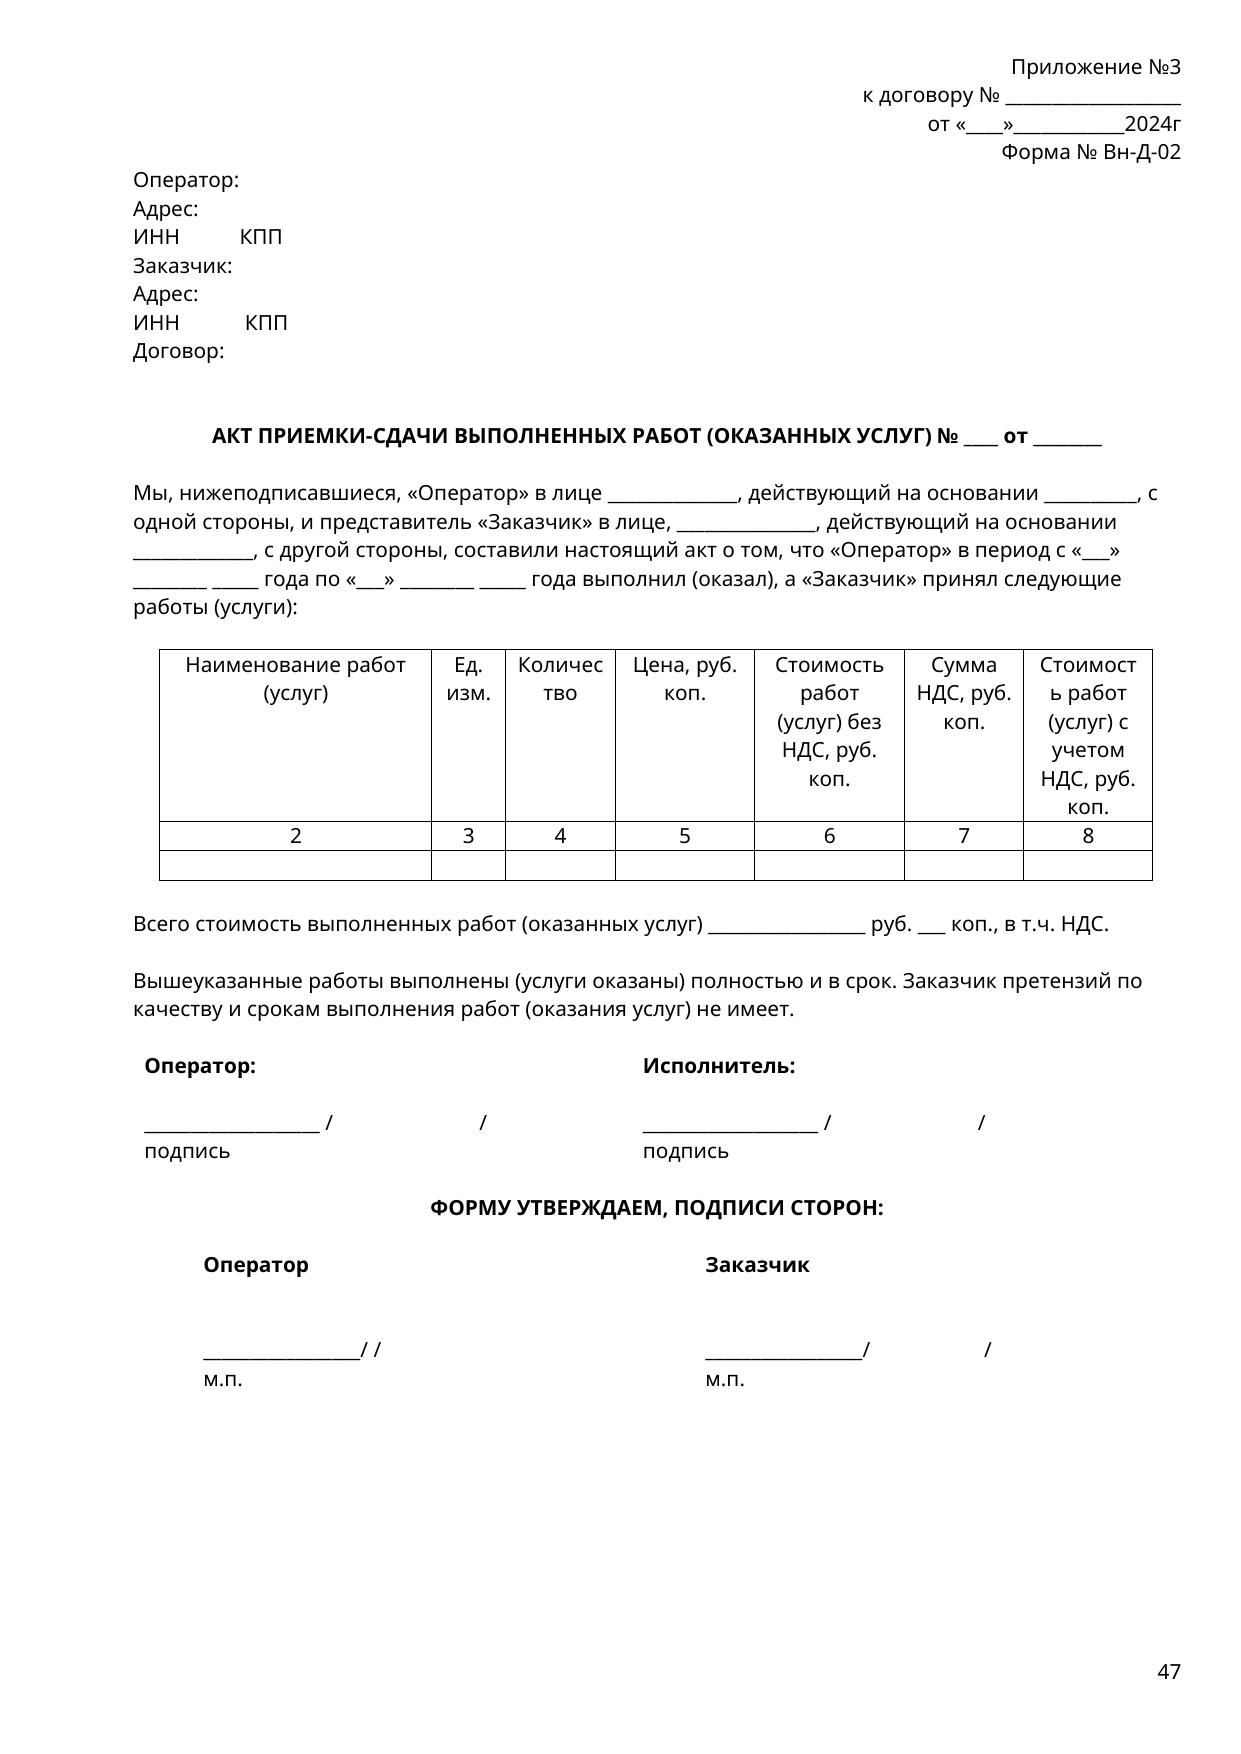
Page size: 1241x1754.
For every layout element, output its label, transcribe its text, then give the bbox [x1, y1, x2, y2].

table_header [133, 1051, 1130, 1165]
text Договор: [133, 336, 1181, 364]
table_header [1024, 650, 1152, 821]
text Приложение №3 [133, 52, 1181, 80]
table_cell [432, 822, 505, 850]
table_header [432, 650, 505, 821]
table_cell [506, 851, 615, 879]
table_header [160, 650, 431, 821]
text Форма № Вн-Д-02 [133, 137, 1181, 166]
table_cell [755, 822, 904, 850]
text АКТ ПРИЕМКИ-СДАЧИ ВЫПОЛНЕННЫХ РАБОТ (ОКАЗАННЫХ УСЛУГ) № ____ от ________ [133, 421, 1181, 450]
text Всего стоимость выполненных работ (оказанных услуг) _________________ руб. ___ коп., в т.ч. НДС. [133, 909, 1181, 937]
text от «____»____________2024г [133, 109, 1181, 137]
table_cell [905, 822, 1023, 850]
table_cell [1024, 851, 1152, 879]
text к договору № ___________________ [133, 80, 1181, 109]
text Оператор: [133, 166, 1181, 194]
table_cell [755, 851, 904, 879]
text ИНН КПП [133, 308, 1181, 336]
text Мы, нижеподписавшиеся, «Оператор» в лице ______________, действующий на основании __________, с одной стороны, и представитель «Заказчик» в лице, _______________, действующий на основании _____________, с другой стороны, составили настоящий акт о том, что «Оператор» в период с «___» ________ _____ года по «___» ________ _____ года выполнил (оказал), а «Заказчик» принял следующие работы (услуги): [133, 478, 1181, 621]
text Заказчик: [133, 251, 1181, 279]
text ФОРМУ УТВЕРЖДАЕМ, ПОДПИСИ СТОРОН: [133, 1193, 1181, 1222]
text Адрес: [133, 194, 1181, 222]
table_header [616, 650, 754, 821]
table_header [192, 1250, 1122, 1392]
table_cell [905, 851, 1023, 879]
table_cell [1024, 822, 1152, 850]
text Адрес: [133, 279, 1181, 308]
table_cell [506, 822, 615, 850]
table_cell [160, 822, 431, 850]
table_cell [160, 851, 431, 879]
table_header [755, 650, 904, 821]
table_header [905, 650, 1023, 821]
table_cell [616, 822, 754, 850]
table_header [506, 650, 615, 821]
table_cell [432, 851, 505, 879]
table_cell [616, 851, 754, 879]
text ИНН КПП [133, 222, 1181, 251]
text Вышеуказанные работы выполнены (услуги оказаны) полностью и в срок. Заказчик претензий по качеству и срокам выполнения работ (оказания услуг) не имеет. [133, 966, 1181, 1023]
